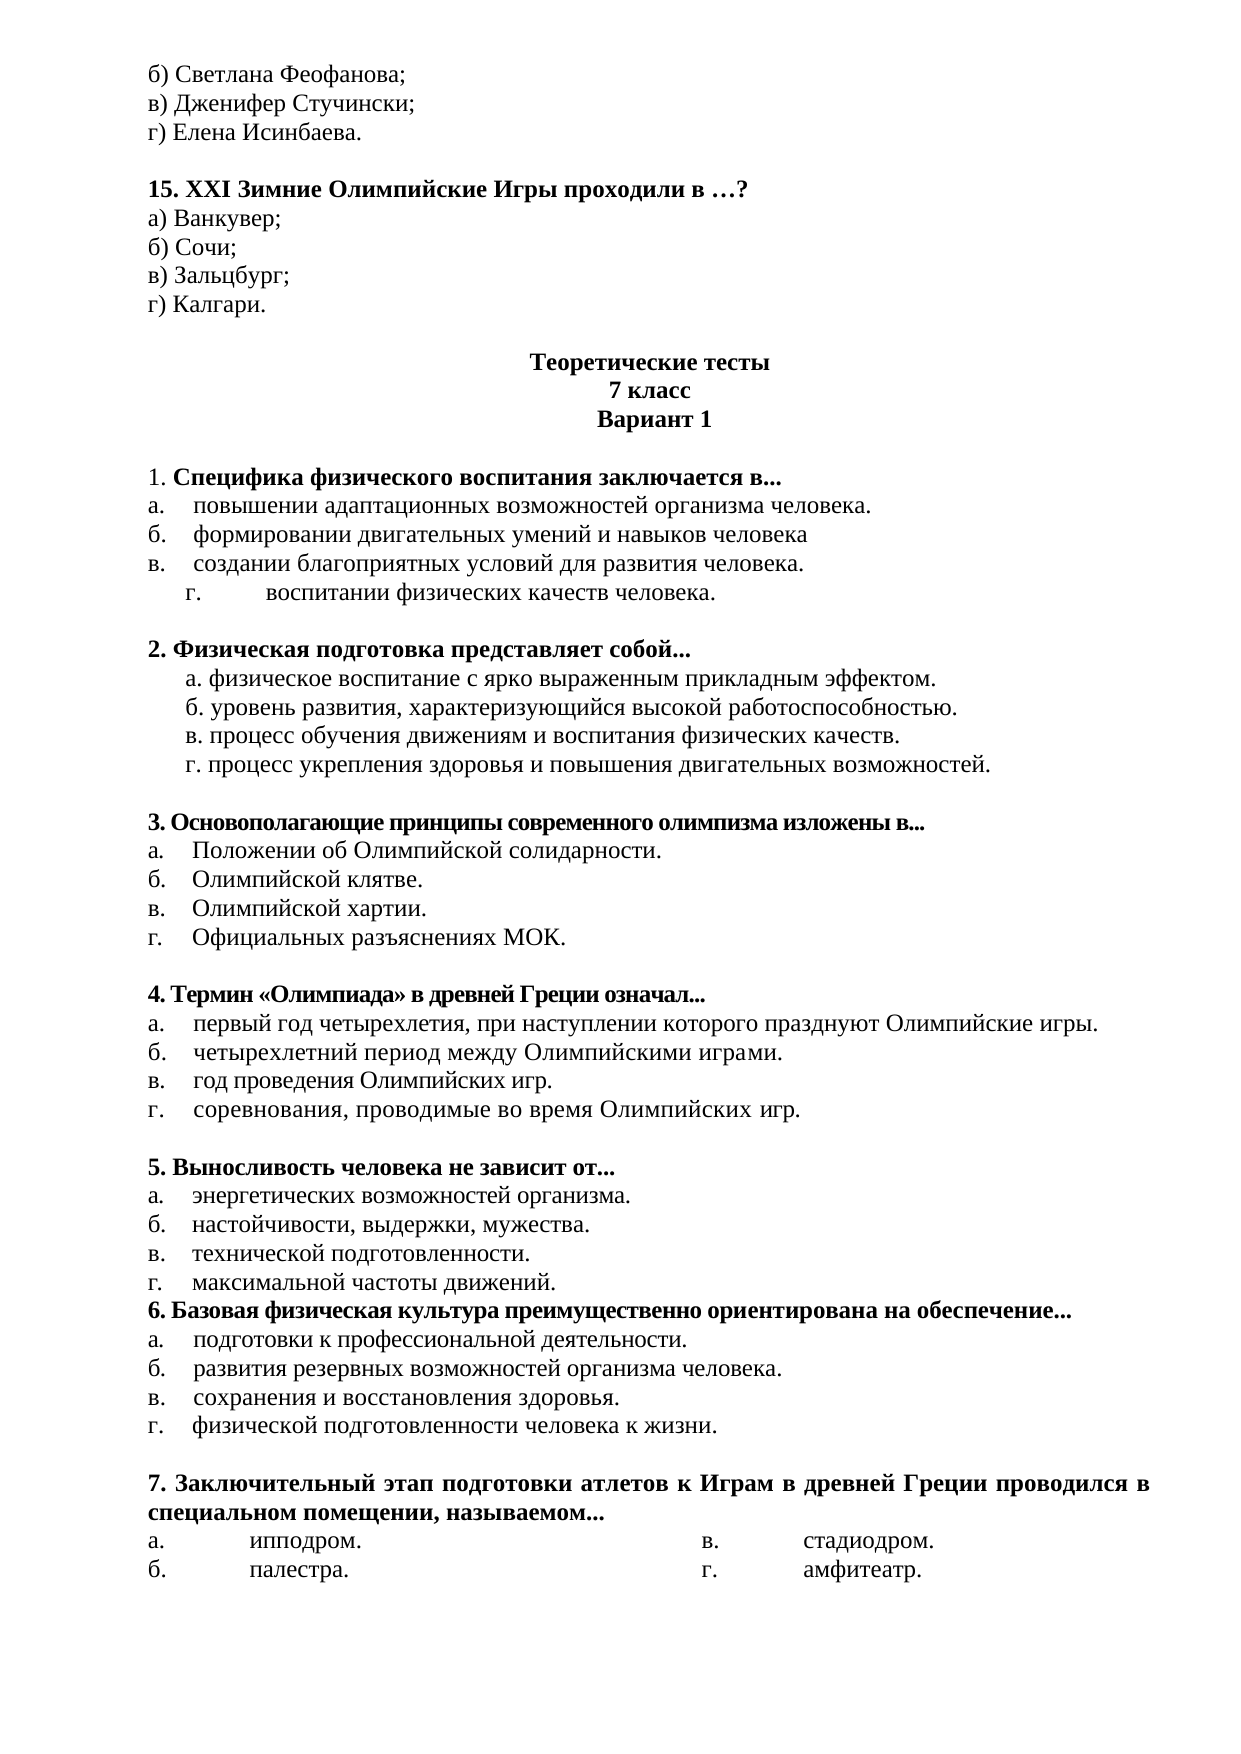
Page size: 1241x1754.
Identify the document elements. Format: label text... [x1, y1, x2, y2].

text в. Олимпийской хартии. [148, 893, 1152, 922]
text г. физической подготовленности человека к жизни. [148, 1410, 1152, 1439]
text б) Светлана Феофанова; [118, 59, 1152, 88]
text б. настойчивости, выдержки, мужества. [148, 1209, 1152, 1238]
list четырехлетний период между Олимпийскими играми. [148, 1037, 1152, 1065]
list формировании двигательных умений и навыков человека [118, 519, 1152, 548]
text 7. Заключительный этап подготовки атлетов к Играм в древней Греции проводился в специальном помещении, называемом... [148, 1468, 1152, 1525]
list соревнования, проводимые во время Олимпийских игр. [148, 1094, 1152, 1123]
text г) Калгари. [118, 289, 1152, 318]
text 15. XXI Зимние Олимпийские Игры проходили в …? [118, 174, 1152, 203]
text б. развития резервных возможностей организма человека. [148, 1353, 1152, 1382]
list создании благоприятных условий для развития человека. [118, 548, 1152, 577]
text г. воспитании физических качеств человека. [156, 577, 1152, 605]
list повышении адаптационных возможностей организма человека. [118, 490, 1152, 519]
text б) Сочи; [118, 232, 1152, 260]
text а. физическое воспитание с ярко выраженным прикладным эффектом. [156, 663, 1152, 692]
text в. процесс обучения движениям и воспитания физических качеств. [156, 720, 1152, 749]
text г) Елена Исинбаева. [118, 117, 1152, 145]
text в) Зальцбург; [118, 260, 1152, 289]
list амфитеатр. [701, 1554, 1152, 1583]
text 6. Базовая физическая культура преимущественно ориентирована на обеспечение... [148, 1295, 1152, 1324]
text в) Дженифер Стучински; [118, 88, 1152, 117]
text в. сохранения и восстановления здоровья. [148, 1382, 1152, 1410]
text б. Олимпийской клятве. [148, 864, 1152, 893]
text 4. Термин «Олимпиада» в древней Греции означал... [148, 979, 1152, 1008]
list год проведения Олимпийских игр. [148, 1065, 1152, 1094]
text а. подготовки к профессиональной деятельности. [148, 1324, 1152, 1353]
text 3. Основополагающие принципы современного олимпизма изложены в... [148, 807, 1152, 835]
subtitle Теоретические тесты [118, 347, 1152, 375]
list ипподром. [148, 1525, 598, 1554]
text Вариант 1 [118, 404, 1093, 433]
text г. процесс укрепления здоровья и повышения двигательных возможностей. [156, 749, 1152, 778]
list первый год четырехлетия, при наступлении которого празднуют Олимпийские игры. [148, 1008, 1152, 1037]
text б. уровень развития, характеризующийся высокой работоспособностью. [156, 692, 1152, 720]
text а) Ванкувер; [118, 203, 1152, 232]
text 5. Выносливость человека не зависит от... [148, 1152, 1152, 1180]
list стадиодром. [701, 1525, 1152, 1554]
text 2. Физическая подготовка представляет собой... [118, 634, 1152, 663]
text а. энергетических возможностей организма. [148, 1180, 1152, 1209]
text г. максимальной частоты движений. [148, 1267, 1152, 1295]
text г. Официальных разъяснениях МОК. [148, 922, 1152, 950]
text в. технической подготовленности. [148, 1238, 1152, 1267]
text 1. Специфика физического воспитания заключается в... [118, 462, 1152, 490]
list палестра. [148, 1554, 598, 1583]
text а. Положении об Олимпийской солидарности. [148, 835, 1152, 864]
subtitle 7 класс [118, 375, 1152, 404]
